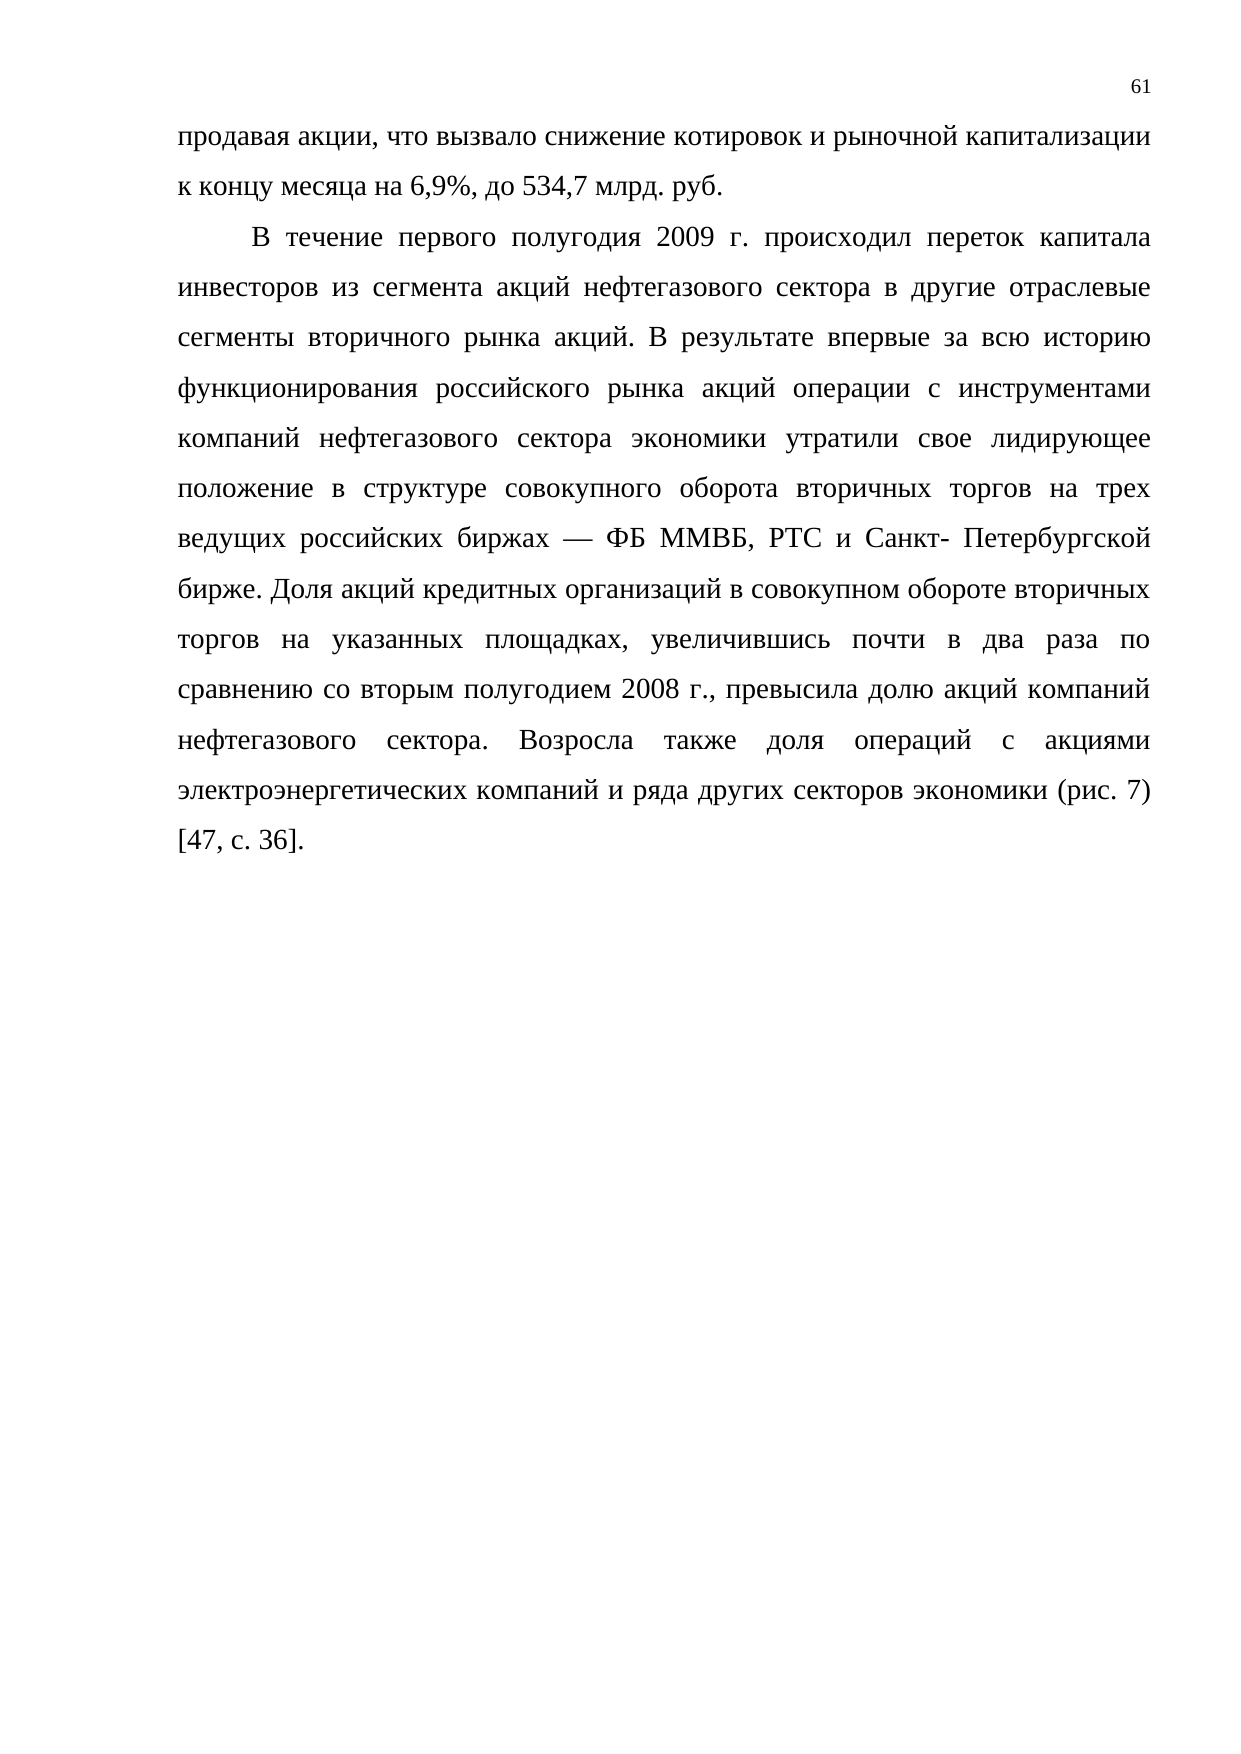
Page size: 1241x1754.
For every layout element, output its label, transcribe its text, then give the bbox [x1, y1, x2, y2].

text В течение первого полугодия . происходил переток капитала инвесторов из сегмента акций нефтегазового сектора в другие отраслевые сегменты вторичного рынка акций. В результате впервые за всю историю функционирования российского рынка акций операции с инструментами компаний нефтегазового сектора экономики утратили свое лидирующее положение в структуре совокупного оборота вторичных торгов на трех ведущих российских биржах — ФБ ММВБ, РТС и Санкт- Петербургской бирже. Доля акций кредитных организаций в совокупном обороте вторичных торгов на указанных площадках, увеличившись почти в два раза по сравнению со вторым полугодием ., превысила долю акций компаний нефтегазового сектора. Возросла также доля операций с акциями электроэнергетических компаний и ряда других секторов экономики (рис. 7) [47, с. 36]. [177, 219, 1152, 856]
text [177, 118, 1152, 202]
